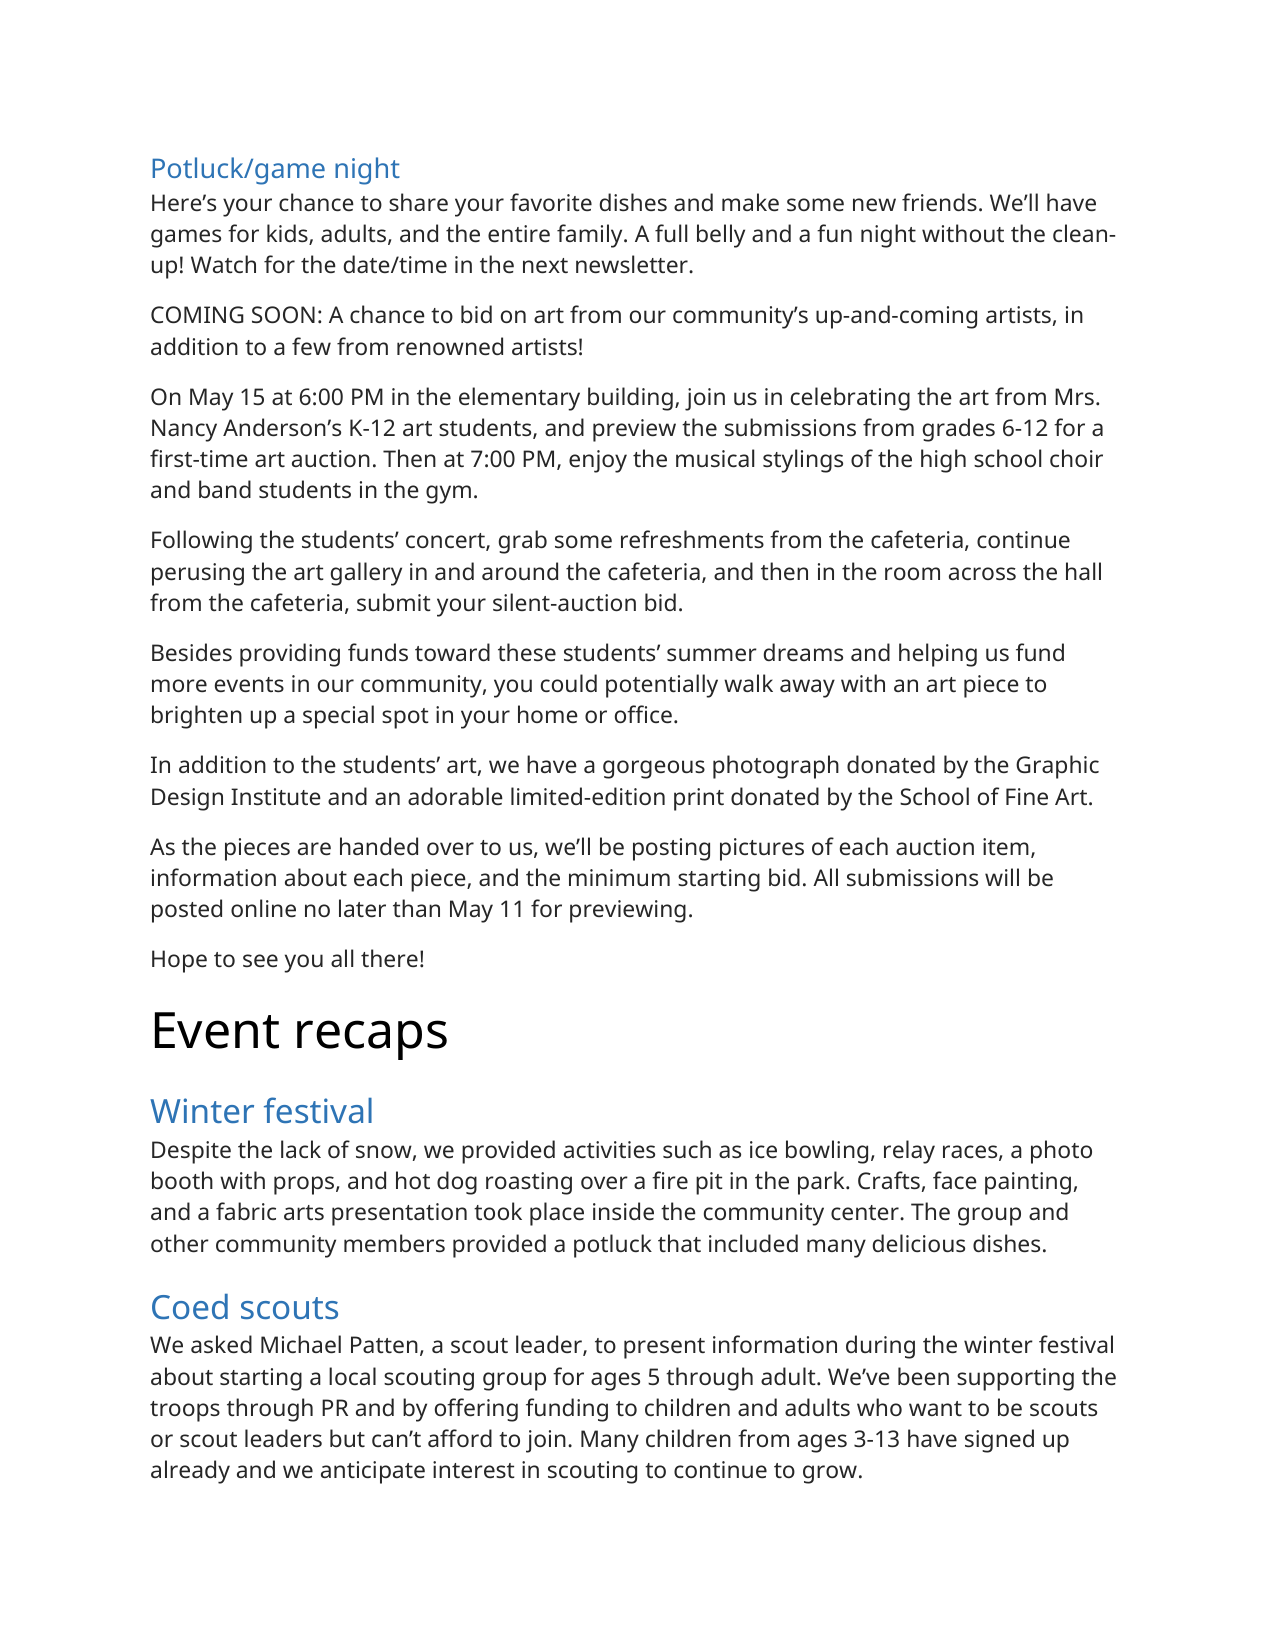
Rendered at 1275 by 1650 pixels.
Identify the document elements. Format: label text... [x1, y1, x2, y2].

text In addition to the students’ art, we have a gorgeous photograph donated by the Graphic Design Institute and an adorable limited-edition print donated by the School of Fine Art. [150, 749, 1125, 812]
subtitle Winter festival [150, 1088, 1125, 1134]
text Despite the lack of snow, we provided activities such as ice bowling, relay races, a photo booth with props, and hot dog roasting over a fire pit in the park. Crafts, face painting, and a fabric arts presentation took place inside the community center. The group and other community members provided a potluck that included many delicious dishes. [150, 1134, 1125, 1259]
text On May 15 at 6:00 PM in the elementary building, join us in celebrating the art from Mrs. Nancy Anderson’s K-12 art students, and preview the submissions from grades 6-12 for a first-time art auction. Then at 7:00 PM, enjoy the musical stylings of the high school choir and band students in the gym. [150, 381, 1125, 506]
subtitle Coed scouts [150, 1284, 1125, 1329]
text Here’s your chance to share your favorite dishes and make some new friends. We’ll have games for kids, adults, and the entire family. A full belly and a fun night without the clean-up! Watch for the date/time in the next newsletter. [150, 187, 1125, 281]
text As the pieces are handed over to us, we’ll be posting pictures of each auction item, information about each piece, and the minimum starting bid. All submissions will be posted online no later than May 11 for previewing. [150, 831, 1125, 924]
subtitle Potluck/game night [150, 150, 1125, 187]
text COMING SOON: A chance to bid on art from our community’s up-and-coming artists, in addition to a few from renowned artists! [150, 299, 1125, 362]
text Hope to see you all there! [150, 943, 1125, 974]
text We asked Michael Patten, a scout leader, to present information during the winter festival about starting a local scouting group for ages 5 through adult. We’ve been supporting the troops through PR and by offering funding to children and adults who want to be scouts or scout leaders but can’t afford to join. Many children from ages 3-13 have signed up already and we anticipate interest in scouting to continue to grow. [150, 1329, 1125, 1485]
text Following the students’ concert, grab some refreshments from the cafeteria, continue perusing the art gallery in and around the cafeteria, and then in the room across the hall from the cafeteria, submit your silent-auction bid. [150, 524, 1125, 618]
subtitle Event recaps [150, 995, 1125, 1063]
text Besides providing funds toward these students’ summer dreams and helping us fund more events in our community, you could potentially walk away with an art piece to brighten up a special spot in your home or office. [150, 637, 1125, 731]
